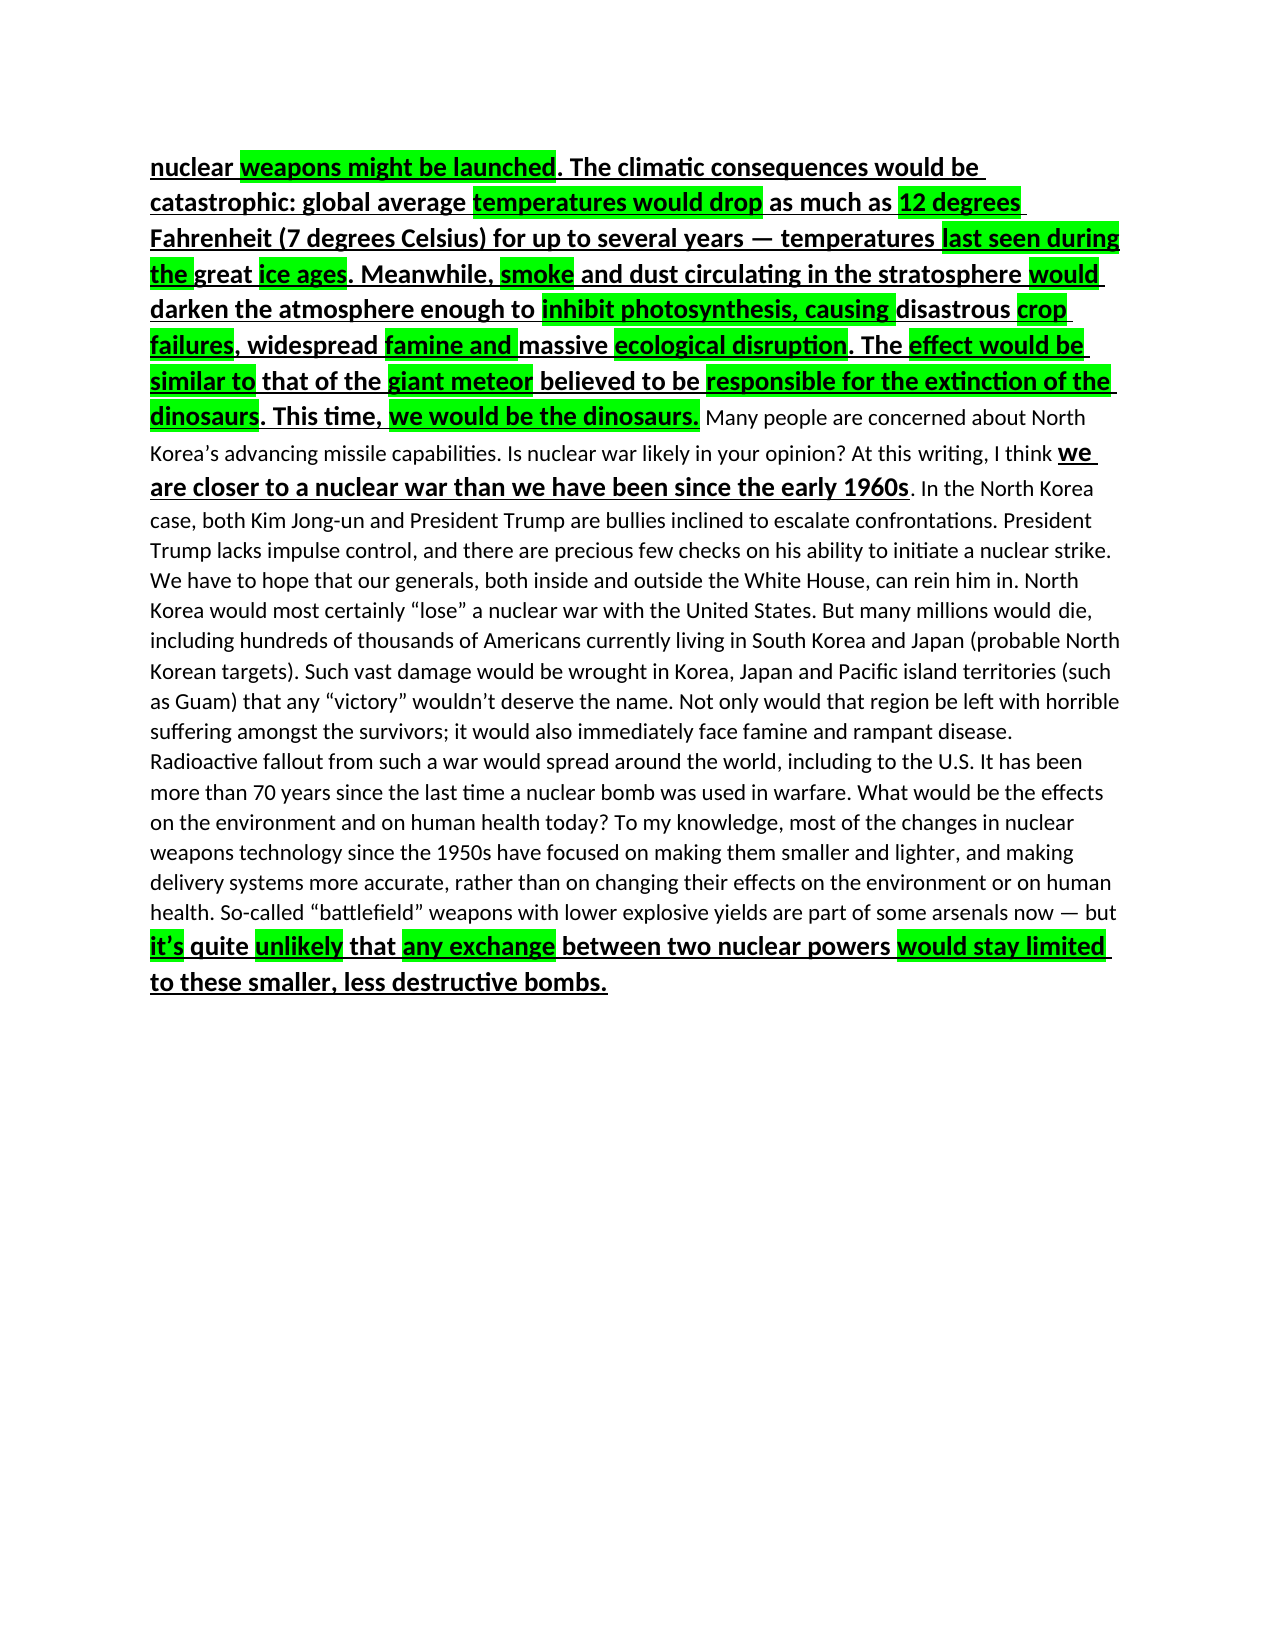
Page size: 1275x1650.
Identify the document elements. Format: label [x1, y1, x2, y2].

text [150, 150, 1125, 998]
